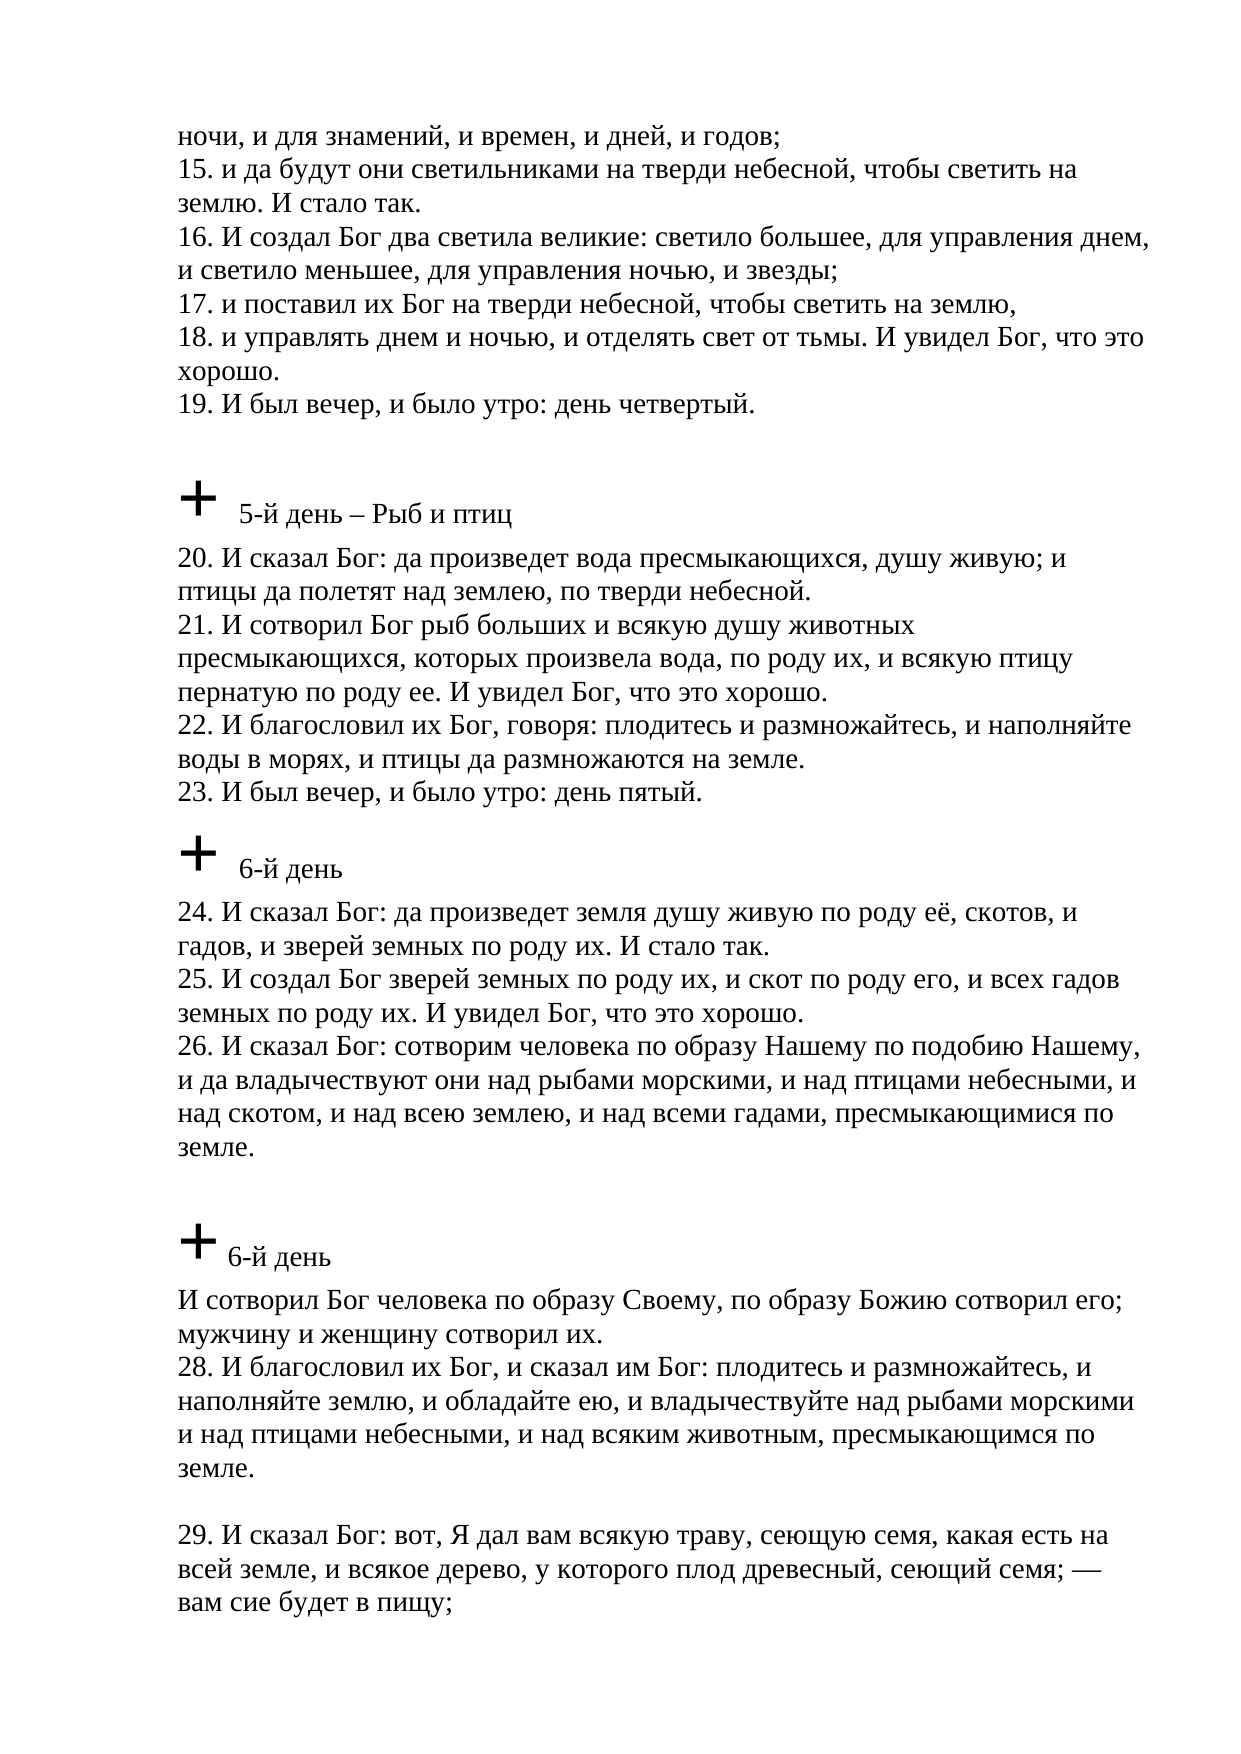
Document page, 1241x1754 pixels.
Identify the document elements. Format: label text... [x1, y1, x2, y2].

text 17. и поставил их Бог на тверди небесной, чтобы светить на землю, [177, 286, 1152, 319]
text 24. И сказал Бог: да произведет земля душу живую по роду её, скотов, и гадов, и зверей земных по роду их. И стало так. [177, 894, 1152, 961]
text 25. И создал Бог зверей земных по роду их, и скот по роду его, и всех гадов земных по роду их. И увидел Бог, что это хорошо. [177, 961, 1152, 1028]
text 23. И был вечер, и было утро: день пятый. [177, 774, 1152, 808]
text + 6-й день [177, 808, 1152, 894]
text 16. И создал Бог два светила великие: светило большее, для управления днем, и светило меньшее, для управления ночью, и звезды; [177, 219, 1152, 286]
text 20. И сказал Бог: да произведет вода пресмыкающихся, душу живую; и птицы да полетят над землею, по тверди небесной. [177, 540, 1152, 607]
text И сотворил Бог человека по образу Своему, по образу Божию сотворил его; мужчину и женщину сотворил их. [177, 1282, 1152, 1349]
text 18. и управлять днем и ночью, и отделять свет от тьмы. И увидел Бог, что это хорошо. [177, 319, 1152, 386]
text + 5-й день – Рыб и птиц [177, 453, 1152, 540]
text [177, 118, 1152, 152]
text 26. И сказал Бог: сотворим человека по образу Нашему по подобию Нашему, и да владычествуют они над рыбами морскими, и над птицами небесными, и над скотом, и над всею землею, и над всеми гадами, пресмыкающимися по земле. [177, 1028, 1152, 1163]
text 21. И сотворил Бог рыб больших и всякую душу животных пресмыкающихся, которых произвела вода, по роду их, и всякую птицу пернатую по роду ее. И увидел Бог, что это хорошо. [177, 607, 1152, 707]
text 29. И сказал Бог: вот, Я дал вам всякую траву, сеющую семя, какая есть на всей земле, и всякое дерево, у которого плод древесный, сеющий семя; — вам сие будет в пищу; [177, 1517, 1152, 1618]
text + 6-й день [177, 1196, 1152, 1282]
text 28. И благословил их Бог, и сказал им Бог: плодитесь и размножайтесь, и наполняйте землю, и обладайте ею, и владычествуйте над рыбами морскими и над птицами небесными, и над всяким животным, пресмыкающимся по земле. [177, 1349, 1152, 1484]
text 19. И был вечер, и было утро: день четвертый. [177, 386, 1152, 420]
text 15. и да будут они светильниками на тверди небесной, чтобы светить на землю. И стало так. [177, 152, 1152, 219]
text 22. И благословил их Бог, говоря: плодитесь и размножайтесь, и наполняйте воды в морях, и птицы да размножаются на земле. [177, 707, 1152, 774]
